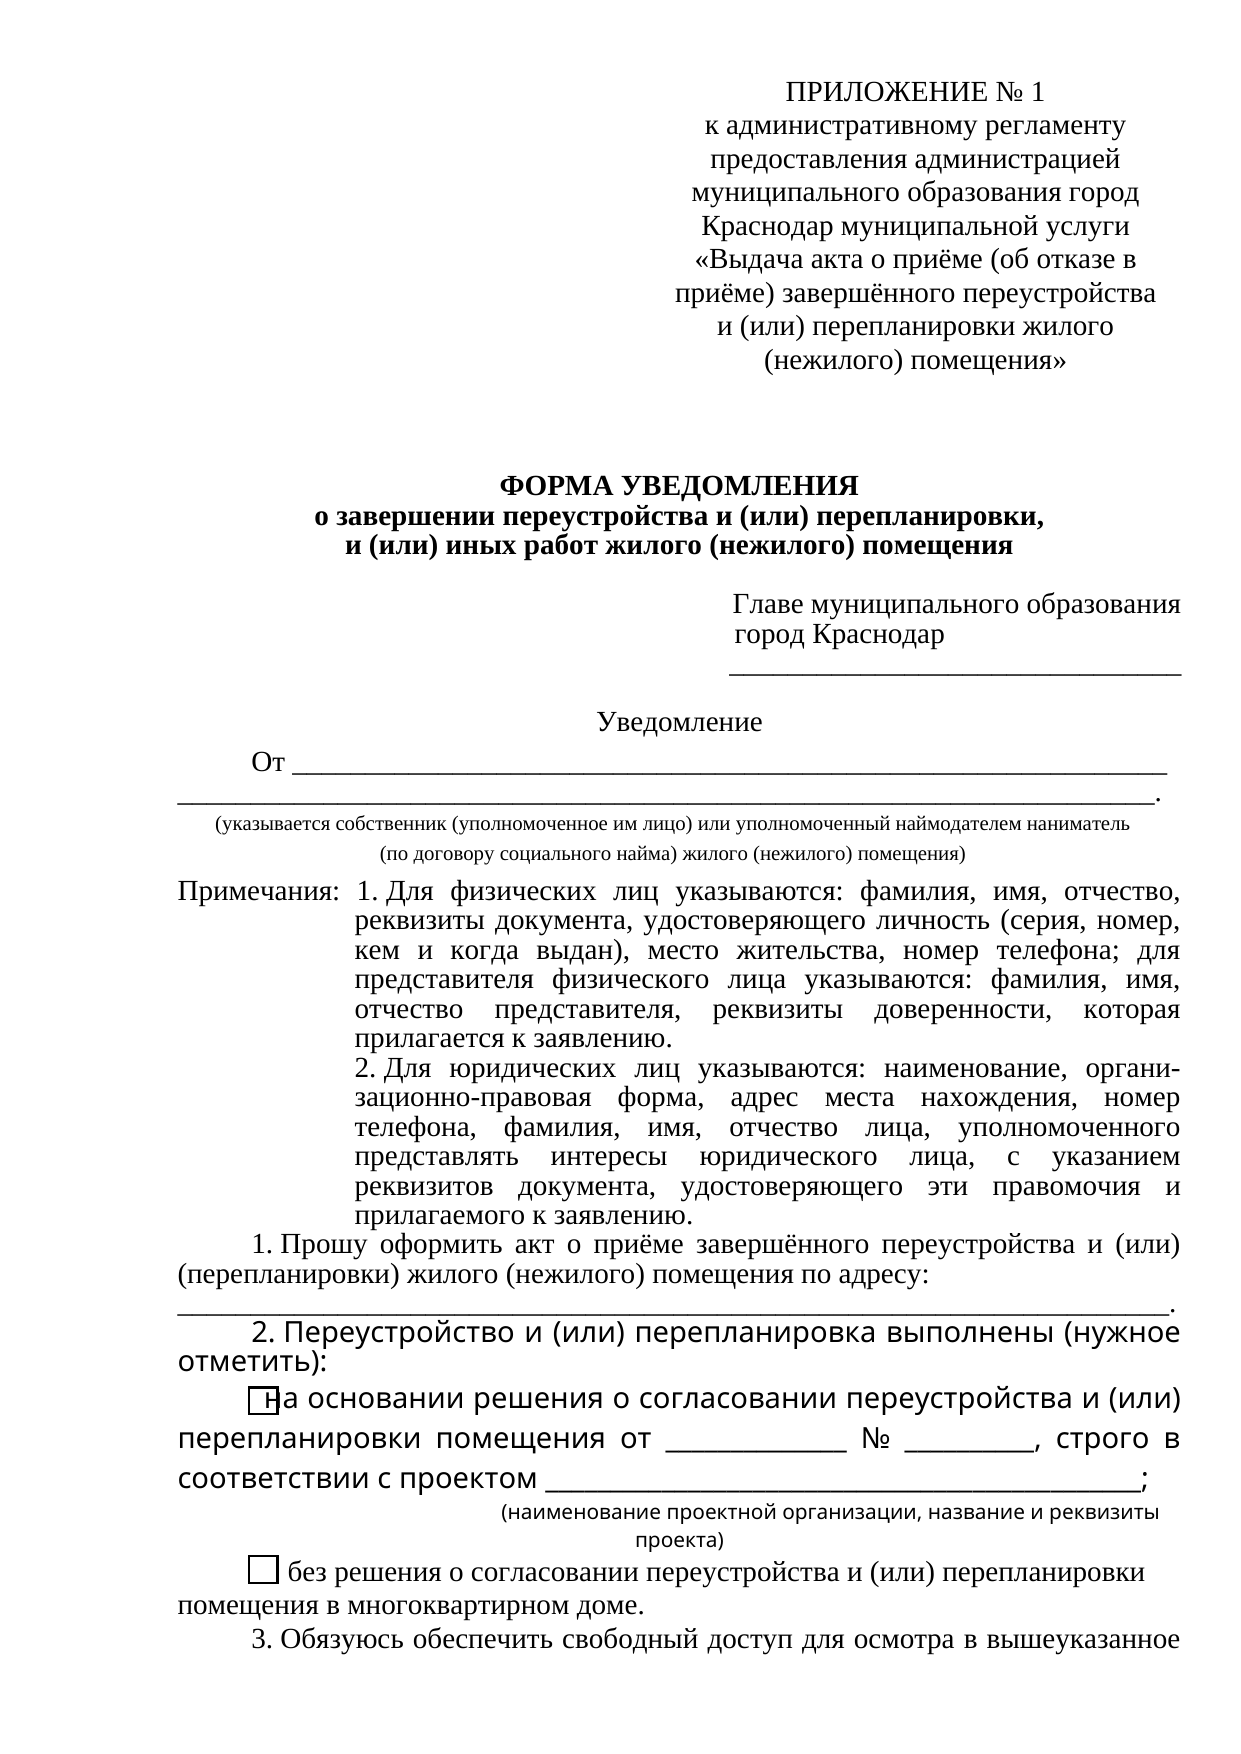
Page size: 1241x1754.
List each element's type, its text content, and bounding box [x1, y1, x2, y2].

text без решения о согласовании переустройства и (или) перепланировки помещения в многоквартирном доме. [177, 1554, 1181, 1621]
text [177, 1621, 1181, 1654]
text 2. Переустройство и (или) перепланировка выполнены (нужное отметить): [177, 1319, 1181, 1378]
text 1. Прошу оформить акт о приёме завершённого переустройства и (или) (перепланировки) жилого (нежилого) помещения по адресу: [177, 1230, 1181, 1289]
text Примечания: 1. Для физических лиц указываются: фамилия, имя, отчество, реквизиты документа, удостоверяющего личность (серия, номер, кем и когда выдан), место жительства, номер телефона; для представителя физического лица указываются: фамилия, имя, отчество представителя, реквизиты доверенности, которая прилагается к заявлению. [177, 877, 1181, 1053]
text ФОРМА УВЕДОМЛЕНИЯ [177, 472, 1181, 502]
text (наименование проектной организации, название и реквизиты проекта) [177, 1497, 1181, 1554]
text и (или) иных работ жилого (нежилого) помещения [177, 531, 1181, 561]
text Уведомление [177, 708, 1181, 737]
text город Краснодар [177, 619, 1181, 649]
text 2. Для юридических лиц указываются: наименование, органи-зационно-правовая форма, адрес места нахождения, номер телефона, фамилия, имя, отчество лица, уполномоченного представлять интересы юридического лица, с указанием реквизитов документа, удостоверяющего эти правомочия и прилагаемого к заявлению. [354, 1053, 1181, 1230]
text на основании решения о согласовании переустройства и (или) перепланировки помещения от ______________ № __________, строго в соответствии с проектом ______________________________________________; [177, 1378, 1181, 1497]
text Главе муниципального образования [177, 590, 1181, 619]
text _______________________________ [177, 649, 1181, 678]
table_header От ____________________________________________________________ ___________________________________________________________________. (указывается собственник (уполномоченное им лицо) или уполномоченный наймодателем наниматель (по договору социального найма) жилого (нежилого) помещения) [171, 738, 1175, 877]
text о завершении переустройства и (или) перепланировки, [177, 502, 1181, 531]
text ____________________________________________________________________. [177, 1289, 1181, 1319]
